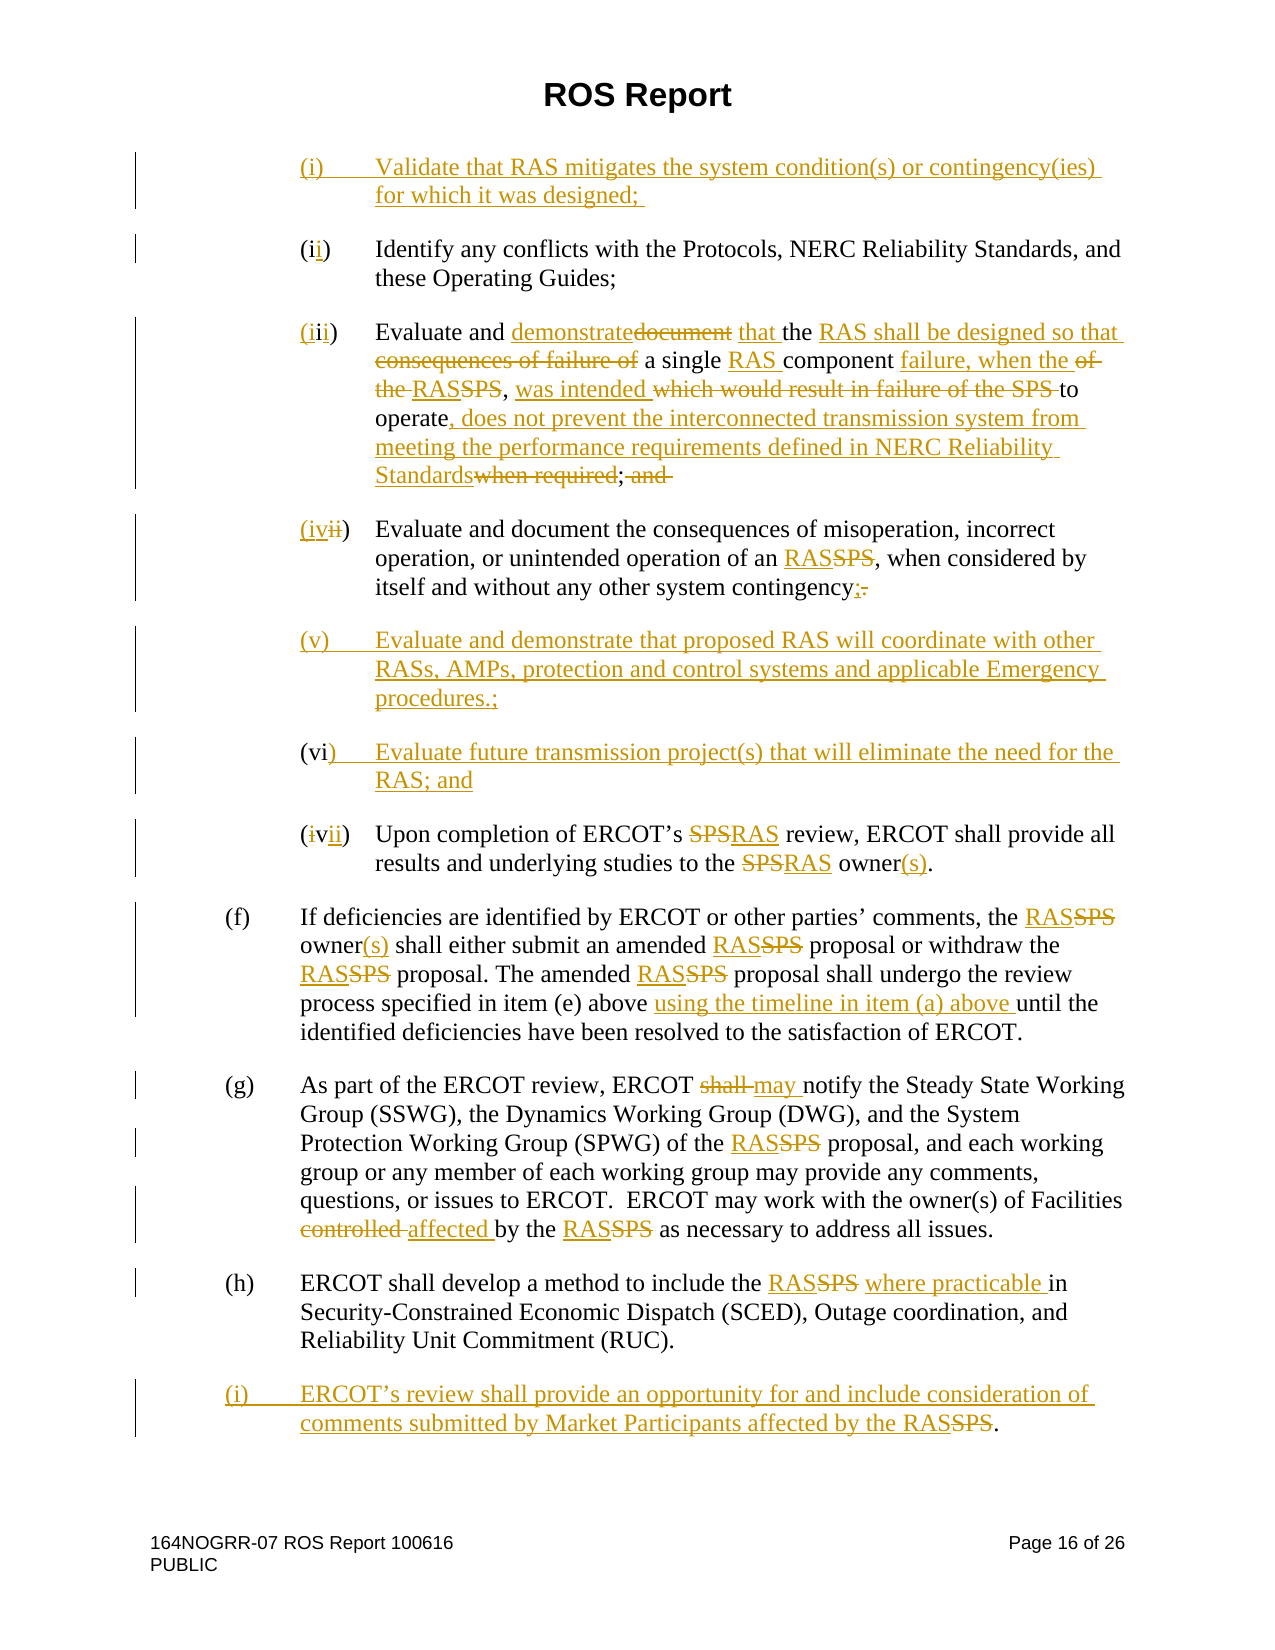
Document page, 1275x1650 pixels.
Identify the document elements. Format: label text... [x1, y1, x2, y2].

text (g) As part of the ERCOT review, ERCOT notify the Steady State Working Group (SSWG), the Dynamics Working Group (DWG), and the System Protection Working Group (SPWG) of the proposal, and each working group or any member of each working group may provide any comments, questions, or issues to ERCOT. ERCOT may work with the owner(s) of Facilities by the as necessary to address all issues. [225, 1071, 1125, 1243]
text (h) ERCOT shall develop a method to include the in Security-Constrained Economic Dispatch (SCED), Outage coordination, and Reliability Unit Commitment (RUC). [225, 1268, 1125, 1354]
text (i) Identify any conflicts with the Protocols, NERC Reliability Standards, and these Operating Guides; [300, 234, 1125, 292]
text . [225, 1379, 1125, 1437]
text i) Evaluate and the a single component , to operate; [300, 317, 1125, 489]
text (v) Upon completion of ERCOT’s review, ERCOT shall provide all results and underlying studies to the owner. [300, 819, 1125, 877]
text (f) If deficiencies are identified by ERCOT or other parties’ comments, the owner shall either submit an amended proposal or withdraw the proposal. The amended proposal shall undergo the review process specified in item (e) above until the identified deficiencies have been resolved to the satisfaction of ERCOT. [225, 902, 1125, 1046]
text ) Evaluate and document the consequences of misoperation, incorrect operation, or unintended operation of an , when considered by itself and without any other system contingency [300, 514, 1125, 601]
text (vi [300, 737, 1125, 794]
